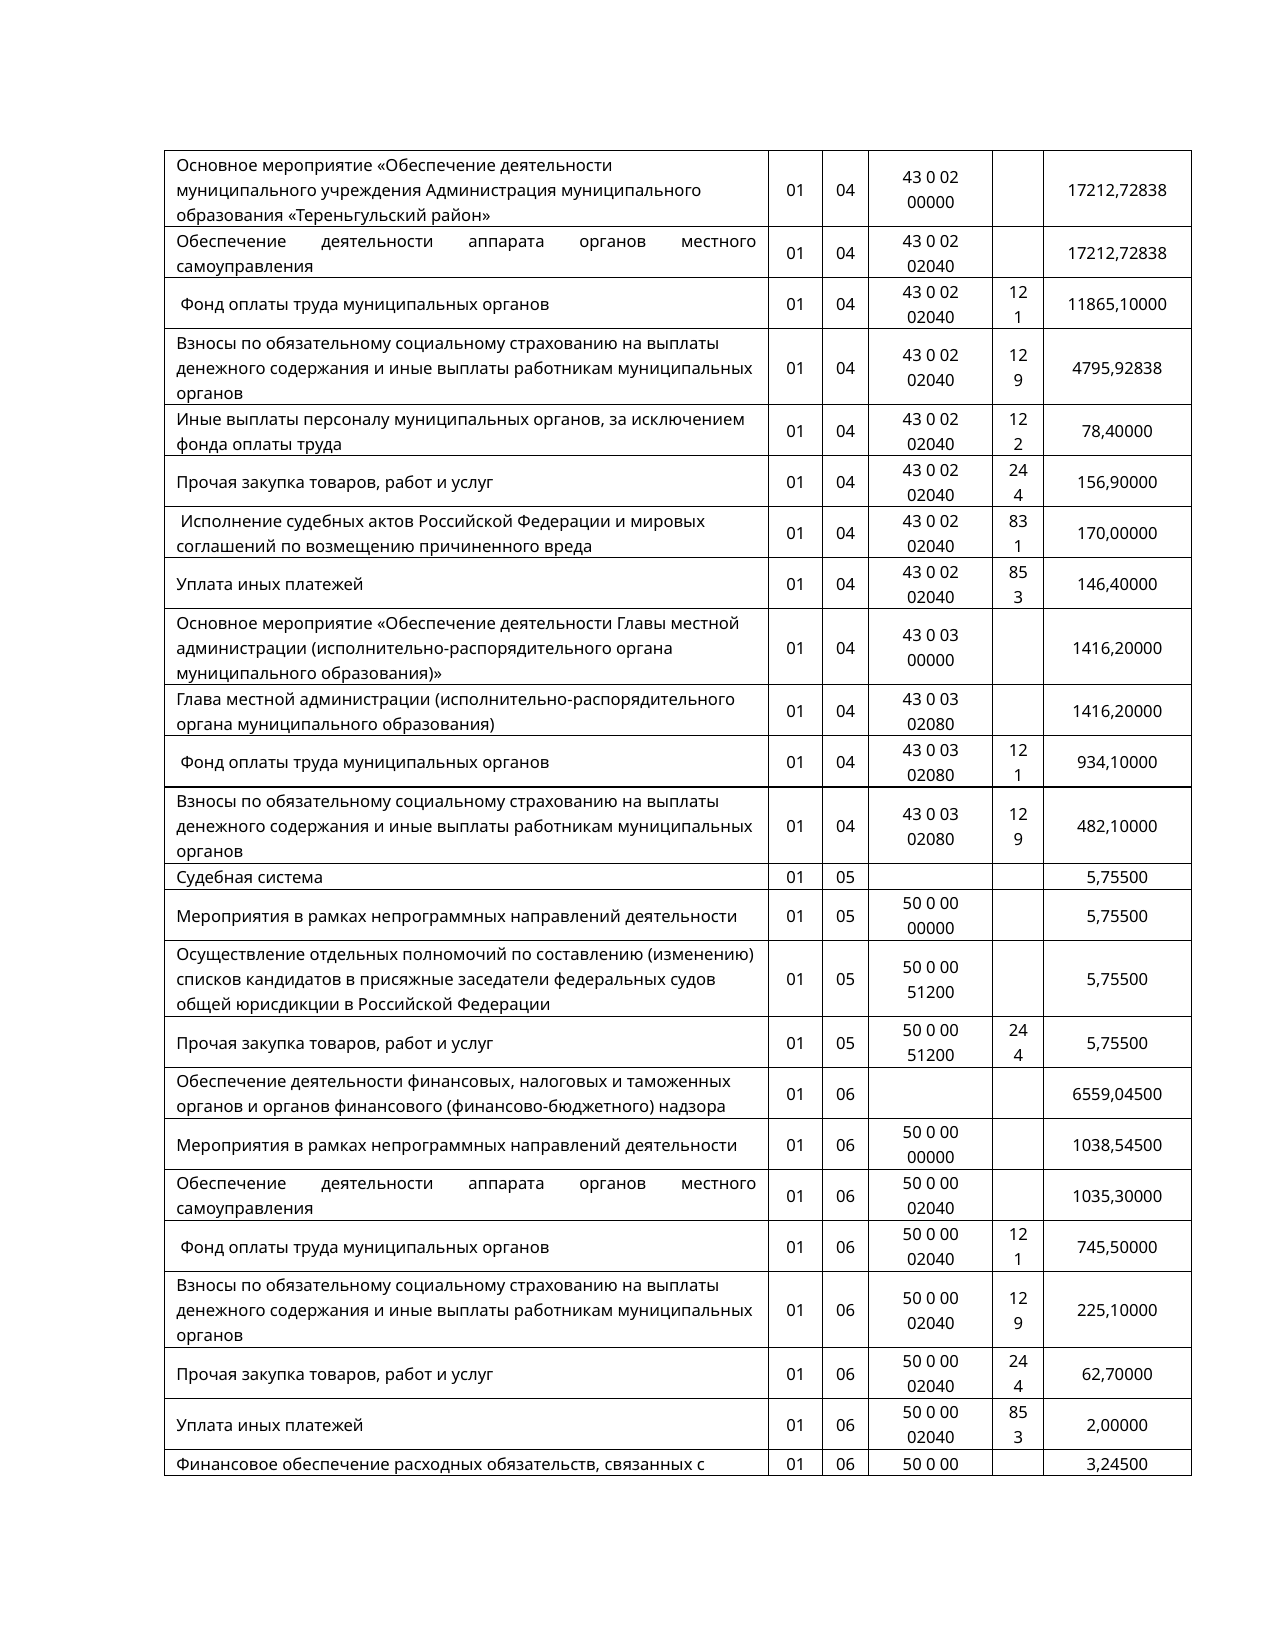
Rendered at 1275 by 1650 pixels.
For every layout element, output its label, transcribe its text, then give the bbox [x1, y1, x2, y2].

table_cell 01 [769, 1068, 822, 1118]
table_cell 17212,72838 [1044, 151, 1191, 226]
table_cell 50 0 00 00000 [869, 890, 992, 939]
table_cell 04 [823, 151, 868, 226]
table_cell 06 [823, 1450, 868, 1475]
table_cell 04 [823, 558, 868, 608]
table_cell Прочая закупка товаров, работ и услуг [165, 1348, 768, 1398]
table_cell 1416,20000 [1044, 685, 1191, 735]
table_cell 129 [993, 329, 1043, 404]
table_cell 06 [823, 1348, 868, 1398]
table_cell 01 [769, 558, 822, 608]
table_cell 04 [823, 736, 868, 786]
table_cell 01 [769, 864, 822, 888]
table_cell 482,10000 [1044, 788, 1191, 862]
table_cell 745,50000 [1044, 1221, 1191, 1271]
table_cell Фонд оплаты труда муниципальных органов [165, 1221, 768, 1271]
table_cell 01 [769, 1348, 822, 1398]
table_cell 04 [823, 405, 868, 455]
table_cell 121 [993, 278, 1043, 328]
table_cell 121 [993, 736, 1043, 786]
table_cell 11865,10000 [1044, 278, 1191, 328]
table_cell 831 [993, 507, 1043, 557]
table_cell 01 [769, 507, 822, 557]
table_cell 146,40000 [1044, 558, 1191, 608]
table_cell 01 [769, 227, 822, 277]
table_cell 1038,54500 [1044, 1119, 1191, 1169]
table_cell 50 0 00 02040 [869, 1348, 992, 1398]
table_cell 50 0 00 51200 [869, 1017, 992, 1067]
table_cell 01 [769, 329, 822, 404]
table_cell 853 [993, 558, 1043, 608]
table_cell 01 [769, 609, 822, 684]
table_cell 50 0 00 02040 [869, 1272, 992, 1347]
table_cell [993, 890, 1043, 939]
table_cell Обеспечение деятельности финансовых, налоговых и таможенных органов и органов финансового (финансово-бюджетного) надзора [165, 1068, 768, 1118]
table_cell 244 [993, 1348, 1043, 1398]
table_cell 05 [823, 890, 868, 939]
table_cell 06 [823, 1399, 868, 1449]
table_cell Основное мероприятие «Обеспечение деятельности Главы местной администрации (исполнительно-распорядительного органа муниципального образования)» [165, 609, 768, 684]
table_cell 1035,30000 [1044, 1170, 1191, 1220]
table_cell 06 [823, 1068, 868, 1118]
table_cell 3,24500 [1044, 1450, 1191, 1475]
table_cell 17212,72838 [1044, 227, 1191, 277]
table_cell Фонд оплаты труда муниципальных органов [165, 736, 768, 786]
table_cell [993, 1450, 1043, 1475]
table_cell 04 [823, 329, 868, 404]
table_cell [993, 1119, 1043, 1169]
table_cell 01 [769, 1272, 822, 1347]
table_cell 06 [823, 1119, 868, 1169]
table_cell Прочая закупка товаров, работ и услуг [165, 1017, 768, 1067]
table_cell 05 [823, 1017, 868, 1067]
table_cell 156,90000 [1044, 456, 1191, 506]
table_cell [165, 1450, 768, 1475]
table_cell 01 [769, 1119, 822, 1169]
table_cell 43 0 03 02080 [869, 736, 992, 786]
table_cell 244 [993, 1017, 1043, 1067]
table_cell 4795,92838 [1044, 329, 1191, 404]
table_cell [993, 1170, 1043, 1220]
table_cell Уплата иных платежей [165, 1399, 768, 1449]
table_cell 01 [769, 941, 822, 1016]
table_cell 50 0 00 51200 [869, 941, 992, 1016]
table_cell 122 [993, 405, 1043, 455]
table_cell 05 [823, 864, 868, 888]
table_cell 01 [769, 151, 822, 226]
table_cell 244 [993, 456, 1043, 506]
table_cell [869, 1068, 992, 1118]
table_cell [993, 151, 1043, 226]
table_cell 853 [993, 1399, 1043, 1449]
table_cell 01 [769, 685, 822, 735]
table_cell 43 0 02 02040 [869, 405, 992, 455]
table_cell 43 0 03 02080 [869, 788, 992, 862]
table_cell 01 [769, 890, 822, 939]
table_cell Прочая закупка товаров, работ и услуг [165, 456, 768, 506]
table_cell 04 [823, 609, 868, 684]
table_cell 129 [993, 788, 1043, 862]
table_cell 170,00000 [1044, 507, 1191, 557]
table_cell Судебная система [165, 864, 768, 888]
table_cell 04 [823, 788, 868, 862]
table_cell Основное мероприятие «Обеспечение деятельности муниципального учреждения Администрация муниципального образования «Тереньгульский район» [165, 151, 768, 226]
table_cell 50 0 00 02040 [869, 1221, 992, 1271]
table_cell 01 [769, 736, 822, 786]
table_cell 50 0 00 00000 [869, 1119, 992, 1169]
table_cell 01 [769, 1450, 822, 1475]
table_cell 04 [823, 227, 868, 277]
table_cell 934,10000 [1044, 736, 1191, 786]
table_cell [993, 609, 1043, 684]
table_cell 04 [823, 278, 868, 328]
table_cell 50 0 00 02040 [869, 1399, 992, 1449]
table_cell [993, 864, 1043, 888]
table_cell 43 0 02 02040 [869, 507, 992, 557]
table_cell 78,40000 [1044, 405, 1191, 455]
table_cell [993, 941, 1043, 1016]
table_cell 04 [823, 507, 868, 557]
table_cell 43 0 02 02040 [869, 456, 992, 506]
table_cell 5,75500 [1044, 1017, 1191, 1067]
table_cell 04 [823, 456, 868, 506]
table_cell Взносы по обязательному социальному страхованию на выплаты денежного содержания и иные выплаты работникам муниципальных органов [165, 788, 768, 862]
table_cell 01 [769, 456, 822, 506]
table_cell [993, 685, 1043, 735]
table_cell 01 [769, 1017, 822, 1067]
table_cell 06 [823, 1170, 868, 1220]
table_cell 01 [769, 788, 822, 862]
table_cell 6559,04500 [1044, 1068, 1191, 1118]
table_cell Взносы по обязательному социальному страхованию на выплаты денежного содержания и иные выплаты работникам муниципальных органов [165, 1272, 768, 1347]
table_cell 50 0 00 71310 [869, 1450, 992, 1475]
table_cell 06 [823, 1221, 868, 1271]
table_cell Уплата иных платежей [165, 558, 768, 608]
table_cell [869, 864, 992, 888]
table_cell 43 0 02 02040 [869, 558, 992, 608]
table_cell 43 0 02 00000 [869, 151, 992, 226]
table_cell 01 [769, 1221, 822, 1271]
table_cell 225,10000 [1044, 1272, 1191, 1347]
table_cell 2,00000 [1044, 1399, 1191, 1449]
table_cell Обеспечение деятельности аппарата органов местного самоуправления [165, 1170, 768, 1220]
table_cell [993, 227, 1043, 277]
table_cell 62,70000 [1044, 1348, 1191, 1398]
table_cell 121 [993, 1221, 1043, 1271]
table_cell 43 0 02 02040 [869, 227, 992, 277]
table_cell 43 0 03 02080 [869, 685, 992, 735]
table_cell [993, 1068, 1043, 1118]
table_cell 01 [769, 1399, 822, 1449]
table_cell 01 [769, 278, 822, 328]
table_cell Мероприятия в рамках непрограммных направлений деятельности [165, 890, 768, 939]
table_cell 04 [823, 685, 868, 735]
table_cell Взносы по обязательному социальному страхованию на выплаты денежного содержания и иные выплаты работникам муниципальных органов [165, 329, 768, 404]
table_cell 5,75500 [1044, 890, 1191, 939]
table_cell Фонд оплаты труда муниципальных органов [165, 278, 768, 328]
table_cell Обеспечение деятельности аппарата органов местного самоуправления [165, 227, 768, 277]
table_cell 1416,20000 [1044, 609, 1191, 684]
table_cell 5,75500 [1044, 864, 1191, 888]
table_cell 43 0 02 02040 [869, 329, 992, 404]
table_cell 05 [823, 941, 868, 1016]
table_cell 01 [769, 1170, 822, 1220]
table_cell 43 0 03 00000 [869, 609, 992, 684]
table_cell 01 [769, 405, 822, 455]
table_cell 5,75500 [1044, 941, 1191, 1016]
table_cell Иные выплаты персоналу муниципальных органов, за исключением фонда оплаты труда [165, 405, 768, 455]
table_cell Осуществление отдельных полномочий по составлению (изменению) списков кандидатов в присяжные заседатели федеральных судов общей юрисдикции в Российской Федерации [165, 941, 768, 1016]
table_cell 43 0 02 02040 [869, 278, 992, 328]
table_cell 129 [993, 1272, 1043, 1347]
table_cell 50 0 00 02040 [869, 1170, 992, 1220]
table_cell Мероприятия в рамках непрограммных направлений деятельности [165, 1119, 768, 1169]
table_cell 06 [823, 1272, 868, 1347]
table_cell Глава местной администрации (исполнительно-распорядительного органа муниципального образования) [165, 685, 768, 735]
table_cell Исполнение судебных актов Российской Федерации и мировых соглашений по возмещению причиненного вреда [165, 507, 768, 557]
